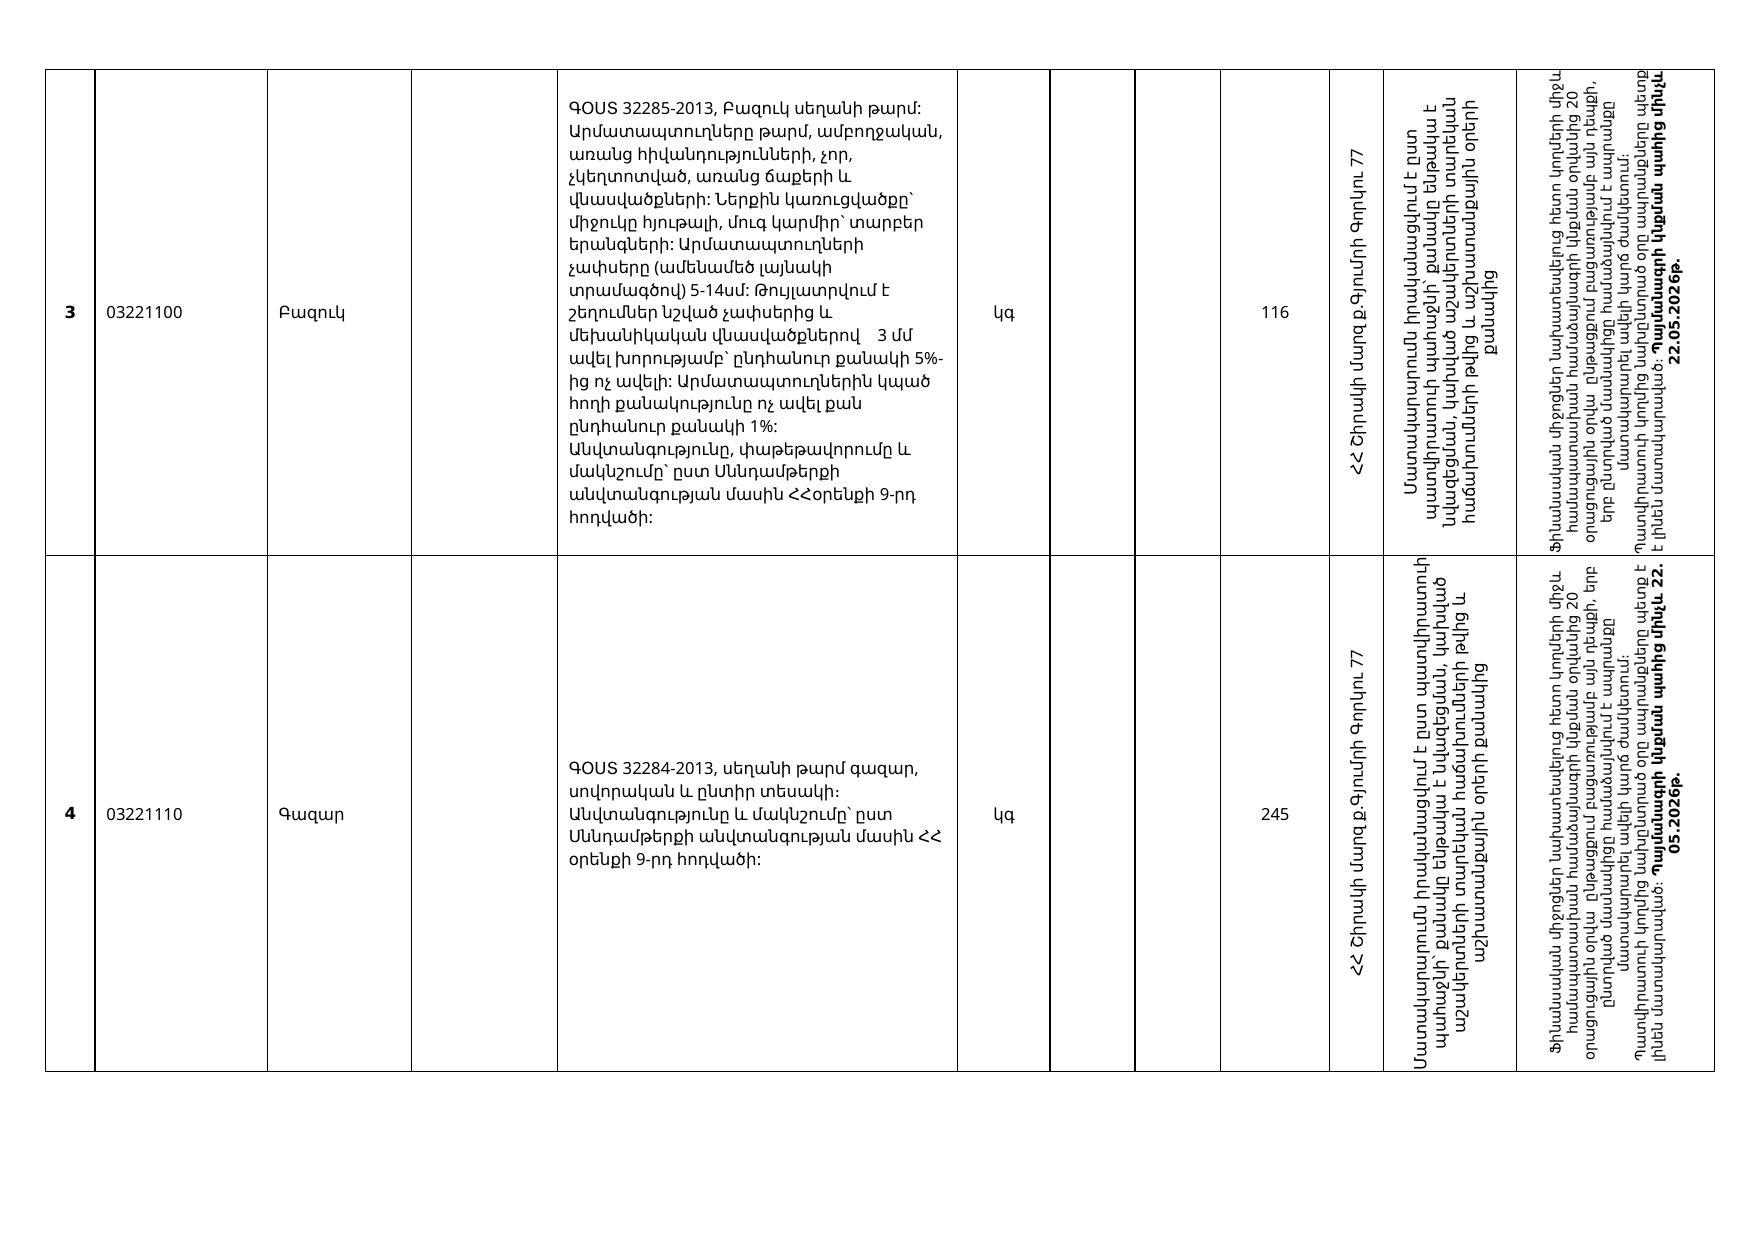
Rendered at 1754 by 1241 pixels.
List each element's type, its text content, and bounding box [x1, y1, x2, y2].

table_cell [1136, 70, 1220, 555]
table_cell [1517, 70, 1714, 555]
table_cell 03221110 [96, 556, 267, 1071]
table_cell [412, 556, 557, 1071]
table_cell ԳՕՍՏ 32285-2013, Բազուկ սեղանի թարմ: Արմատապտուղները թարմ, ամբողջական, առանց հիվանդությունների, չոր, չկեղտոտված, առանց ճաքերի և վնասվածքների: Ներքին կառուցվածքը` միջուկը հյութալի, մուգ կարմիր` տարբեր երանգների: Արմատապտուղների չափսերը (ամենամեծ լայնակի տրամագծով) 5-14սմ: Թույլատրվում է շեղումներ նշված չափսերից և մեխանիկական վնասվածքներով 3 մմ ավել խորությամբ` ընդհանուր քանակի 5%-ից ոչ ավելի: Արմատապտուղներին կպած հողի քանակությունը ոչ ավել քան ընդհանուր քանակի 1%: Անվտանգությունը, փաթեթավորումը և մակնշումը` ըստ Սննդամթերքի անվտանգության մասին ՀՀօրենքի 9-րդ հոդվածի: [558, 70, 957, 555]
table_cell կգ [958, 556, 1049, 1071]
table_cell [1051, 556, 1134, 1071]
table_cell Բազուկ [268, 70, 411, 555]
table_cell ԳՕՍՏ 32284-2013, սեղանի թարմ գազար, սովորական և ընտիր տեսակի։ Անվտանգությունը և մակնշումը՝ ըստ Սննդամթերքի անվտանգության մասին ՀՀ օրենքի 9-րդ հոդվածի: [558, 556, 957, 1071]
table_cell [1330, 70, 1383, 555]
table_cell 4 [46, 556, 94, 1071]
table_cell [1384, 70, 1516, 555]
table_cell [1051, 70, 1134, 555]
table_cell կգ [958, 70, 1049, 555]
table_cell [1517, 556, 1714, 1071]
table_cell [412, 70, 557, 555]
table_cell 03221100 [96, 70, 267, 555]
table_cell 3 [46, 70, 94, 555]
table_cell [1384, 556, 1516, 1071]
table_cell 245 [1221, 556, 1329, 1071]
table_cell 116 [1221, 70, 1329, 555]
table_cell Գազար [268, 556, 411, 1071]
table_cell [1136, 556, 1220, 1071]
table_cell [1330, 556, 1383, 1071]
